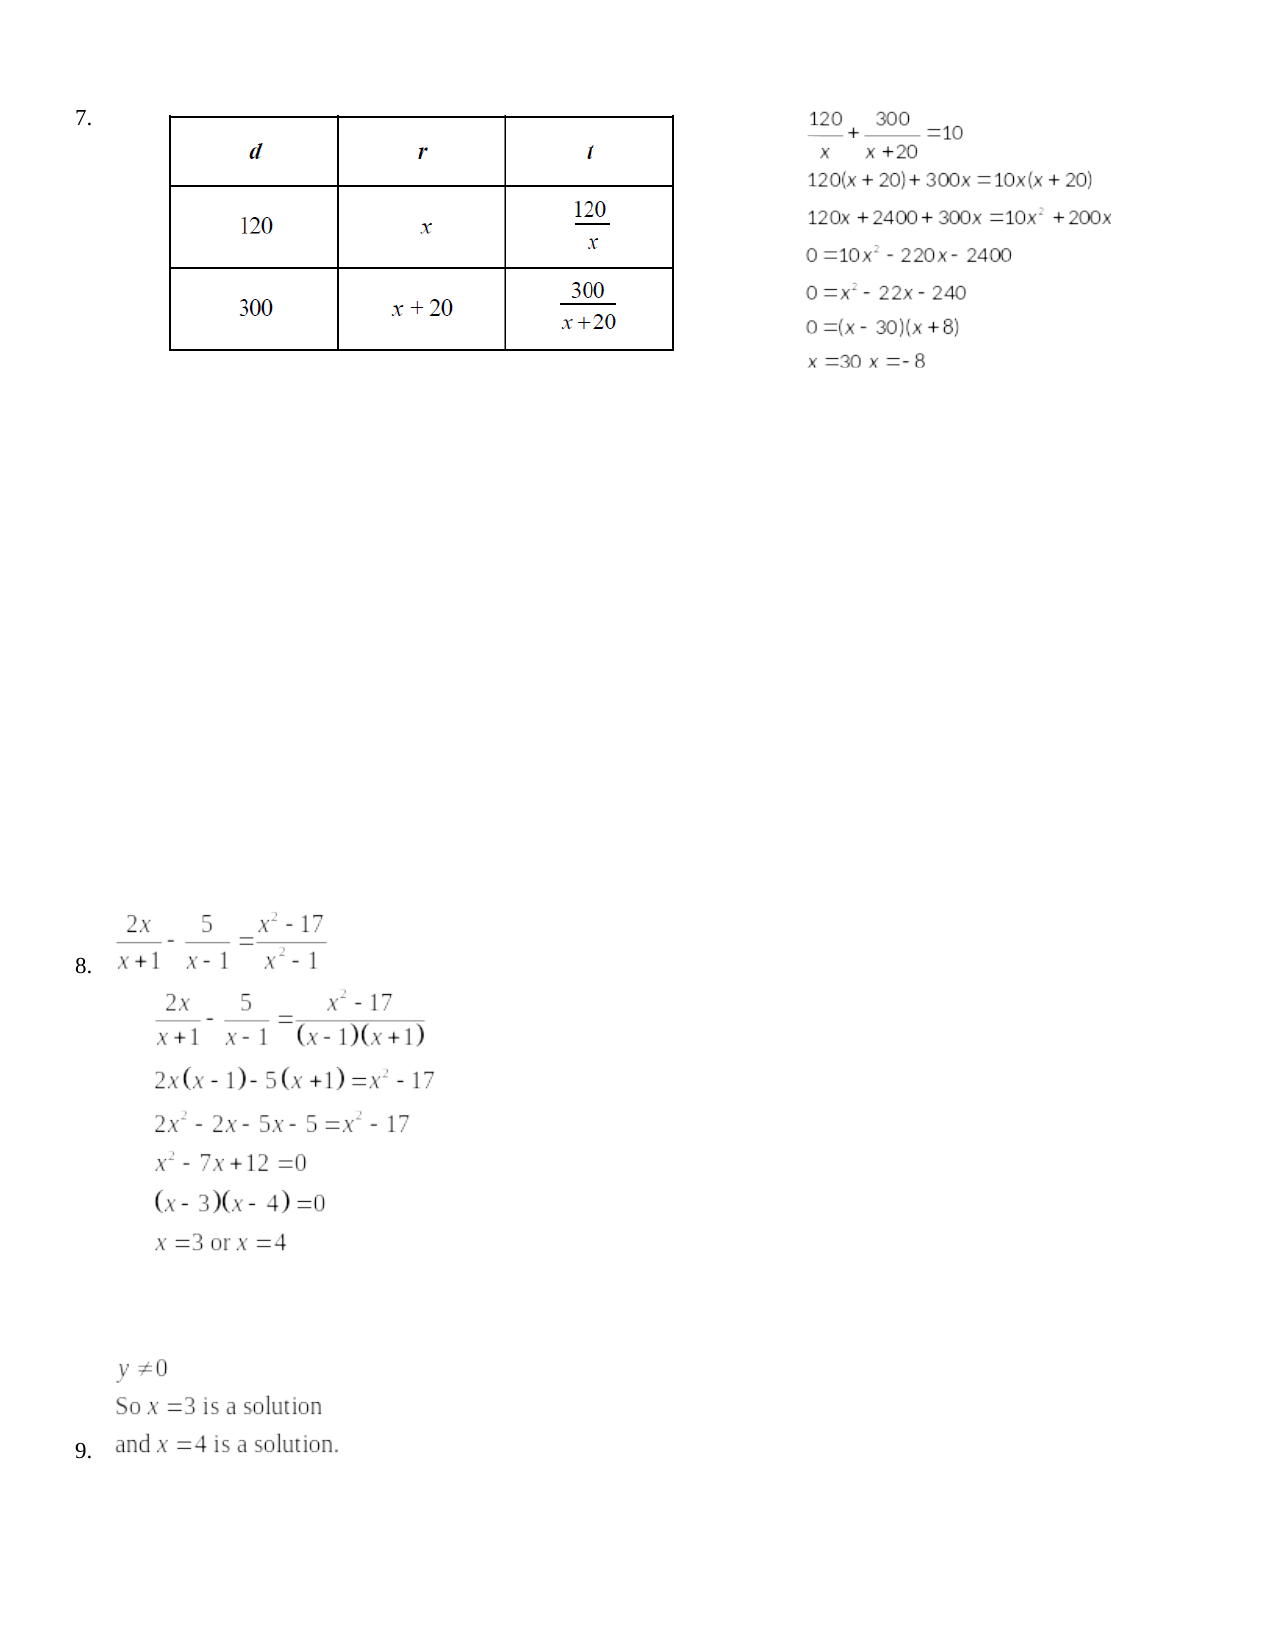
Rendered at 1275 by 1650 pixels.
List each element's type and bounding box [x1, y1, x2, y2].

picture [159, 104, 675, 361]
